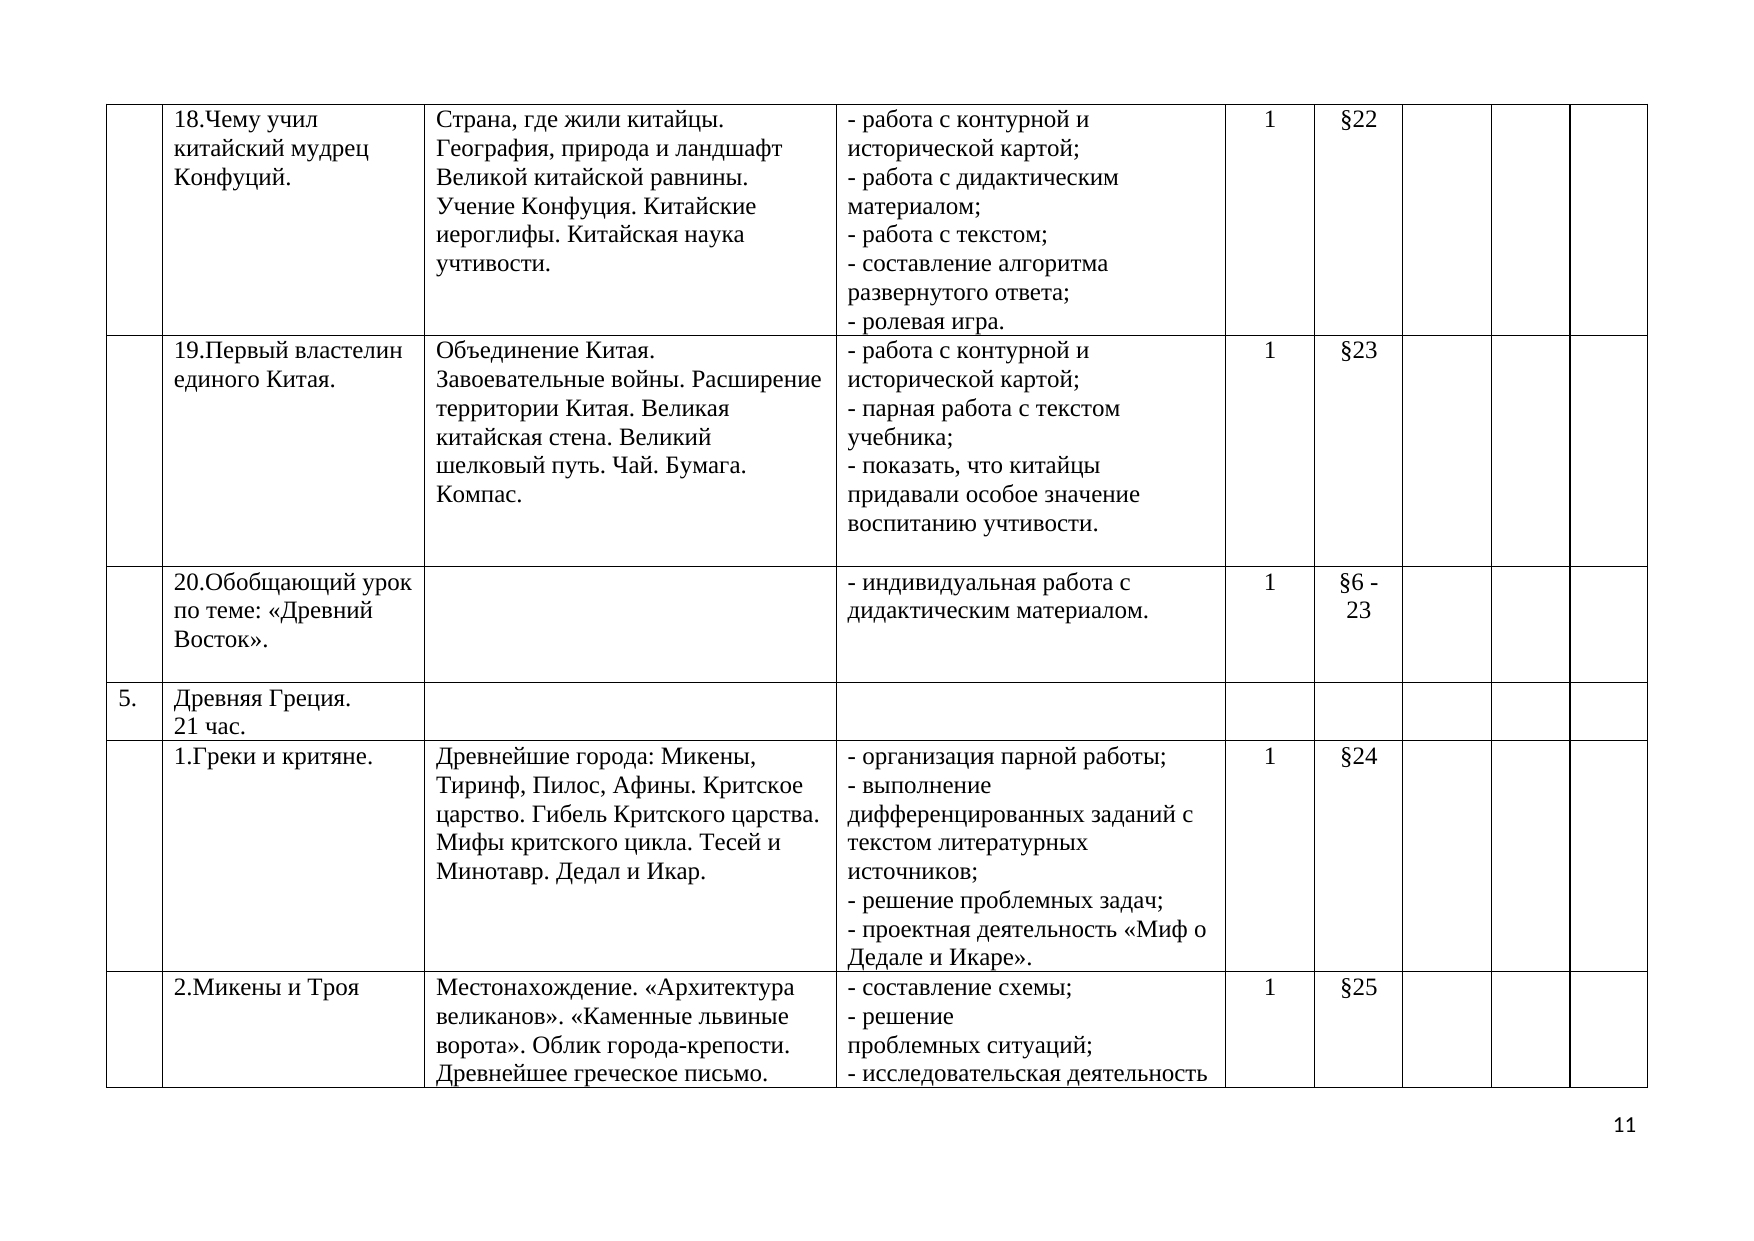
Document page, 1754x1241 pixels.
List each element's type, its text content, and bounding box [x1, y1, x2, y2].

table_cell [1571, 105, 1647, 334]
table_cell [107, 972, 162, 1087]
table_cell §23 [1315, 336, 1402, 566]
table_cell [107, 105, 162, 334]
table_cell 5. [107, 683, 162, 740]
table_cell 1.Греки и критяне. [163, 741, 424, 971]
table_cell [107, 336, 162, 566]
table_cell - работа с контурной и исторической картой; - работа с дидактическим материалом; - работа с текстом; - составление алгоритма развернутого ответа; - ролевая игра. [837, 105, 1225, 334]
table_cell [1571, 336, 1647, 566]
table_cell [425, 972, 836, 1087]
table_cell [1492, 567, 1569, 682]
table_cell [1492, 105, 1569, 334]
table_cell [1492, 972, 1569, 1087]
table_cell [837, 972, 1225, 1087]
table_cell 1 [1226, 336, 1314, 566]
table_cell Древняя Греция. 21 час. [163, 683, 424, 740]
table_cell 1 [1226, 567, 1314, 682]
table_cell [1315, 683, 1402, 740]
table_cell [425, 683, 836, 740]
table_cell §6 - 23 [1315, 567, 1402, 682]
table_cell [1571, 683, 1647, 740]
table_cell [1403, 683, 1491, 740]
table_cell 1 [1226, 105, 1314, 334]
table_cell [1403, 972, 1491, 1087]
table_cell §22 [1315, 105, 1402, 334]
table_cell - работа с контурной и исторической картой; - парная работа с текстом учебника; - показать, что китайцы придавали особое значение воспитанию учтивости. [837, 336, 1225, 566]
table_cell Объединение Китая. Завоевательные войны. Расширение территории Китая. Великая китайская стена. Великий шелковый путь. Чай. Бумага. Компас. [425, 336, 836, 566]
table_cell §25 [1315, 972, 1402, 1087]
table_cell [107, 741, 162, 971]
table_cell [107, 567, 162, 682]
table_cell [1571, 972, 1647, 1087]
table_cell - индивидуальная работа с дидактическим материалом. [837, 567, 1225, 682]
table_cell Древнейшие города: Микены, Тиринф, Пилос, Афины. Критское царство. Гибель Критского царства. Мифы критского цикла. Тесей и Минотавр. Дедал и Икар. [425, 741, 836, 971]
table_cell 2.Микены и Троя [163, 972, 424, 1087]
table_cell [1403, 567, 1491, 682]
table_cell [1571, 741, 1647, 971]
table_cell 20.Обобщающий урок по теме: «Древний Восток». [163, 567, 424, 682]
table_cell 19.Первый властелин единого Китая. [163, 336, 424, 566]
table_cell 1 [1226, 972, 1314, 1087]
table_cell [1403, 741, 1491, 971]
table_cell Страна, где жили китайцы. География, природа и ландшафт Великой китайской равнины. Учение Конфуция. Китайские иероглифы. Китайская наука учтивости. [425, 105, 836, 334]
table_cell 18.Чему учил китайский мудрец Конфуций. [163, 105, 424, 334]
table_cell [1492, 741, 1569, 971]
table_cell [1226, 683, 1314, 740]
table_cell §24 [1315, 741, 1402, 971]
table_cell [837, 683, 1225, 740]
table_cell [1492, 336, 1569, 566]
table_cell 1 [1226, 741, 1314, 971]
table_cell [1403, 105, 1491, 334]
table_cell - организация парной работы; - выполнение дифференцированных заданий с текстом литературных источников; - решение проблемных задач; - проектная деятельность «Миф о Дедале и Икаре». [837, 741, 1225, 971]
table_cell [1403, 336, 1491, 566]
table_cell [1571, 567, 1647, 682]
table_cell [1492, 683, 1569, 740]
table_cell [425, 567, 836, 682]
